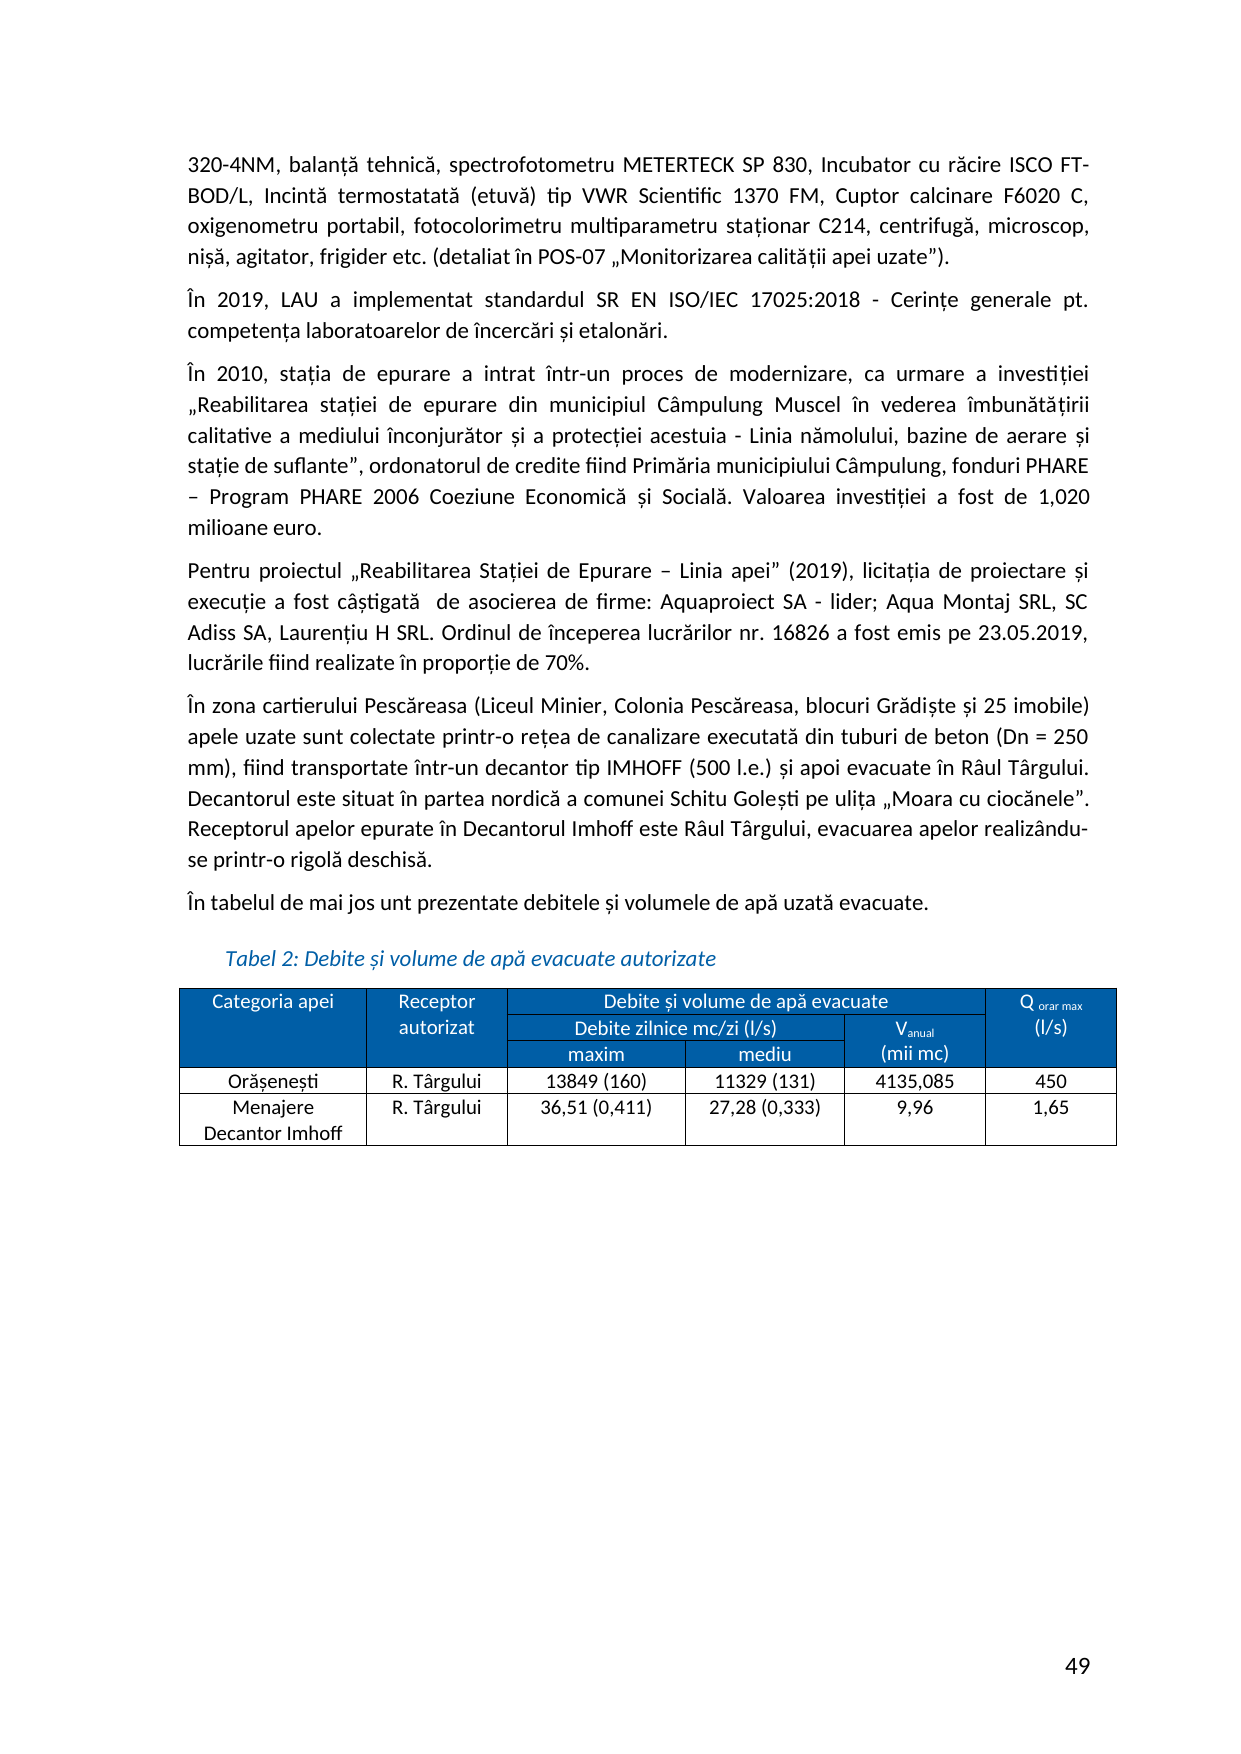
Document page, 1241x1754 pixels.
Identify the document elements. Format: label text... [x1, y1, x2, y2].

table_cell 4135,085 [845, 1068, 985, 1093]
table_cell 36,51 (0,411) [508, 1094, 685, 1145]
text În tabelul de mai jos unt prezentate debitele și volumele de apă uzată evacuate. [187, 888, 1090, 917]
table_cell Vanual (mii mc) [845, 1015, 985, 1067]
table_cell Debite zilnice mc/zi (l/s) [508, 1015, 844, 1040]
text În zona cartierului Pescăreasa (Liceul Minier, Colonia Pescăreasa, blocuri Grădişte şi 25 imobile) apele uzate sunt colectate printr-o reţea de canalizare executată din tuburi de beton (Dn = 250 mm), fiind transportate într-un decantor tip IMHOFF (500 l.e.) şi apoi evacuate în Râul Târgului. Decantorul este situat în partea nordică a comunei Schitu Goleşti pe uliţa „Moara cu ciocănele”. Receptorul apelor epurate în Decantorul Imhoff este Râul Târgului, evacuarea apelor realizându-se printr-o rigolă deschisă. [187, 692, 1090, 873]
table_cell Orăşeneşti [180, 1068, 366, 1093]
table_header Receptor autorizat [367, 989, 507, 1067]
table_cell R. Târgului [367, 1094, 507, 1145]
table_cell maxim [508, 1041, 685, 1067]
table_cell 450 [986, 1068, 1116, 1093]
table_cell Menajere Decantor Imhoff [180, 1094, 366, 1145]
table_cell 27,28 (0,333) [686, 1094, 844, 1145]
table_cell 11329 (131) [686, 1068, 844, 1093]
table_cell 13849 (160) [508, 1068, 685, 1093]
table_cell 9,96 [845, 1094, 985, 1145]
table_header Q orar max (l/s) [986, 989, 1116, 1067]
text Tabel 2: Debite și volume de apă evacuate autorizate [187, 944, 1090, 972]
text În 2010, staţia de epurare a intrat într-un proces de modernizare, ca urmare a investiţiei „Reabilitarea staţiei de epurare din municipiul Câmpulung Muscel în vederea îmbunătăţirii calitative a mediului înconjurător şi a protecţiei acestuia - Linia nămolului, bazine de aerare şi staţie de suflante”, ordonatorul de credite fiind Primăria municipiului Câmpulung, fonduri PHARE – Program PHARE 2006 Coeziune Economică şi Socială. Valoarea investiţiei a fost de 1,020 milioane euro. [187, 359, 1090, 541]
table_cell 1,65 [986, 1094, 1116, 1145]
table_cell mediu [686, 1041, 844, 1067]
table_header Debite şi volume de apă evacuate [508, 989, 985, 1014]
text Pentru proiectul „Reabilitarea Staţiei de Epurare – Linia apei” (2019), licitația de proiectare și execuție a fost câștigată de asocierea de firme: Aquaproiect SA - lider; Aqua Montaj SRL, SC Adiss SA, Laurențiu H SRL. Ordinul de începerea lucrărilor nr. 16826 a fost emis pe 23.05.2019, lucrările fiind realizate în proporție de 70%. [187, 556, 1090, 676]
table_cell R. Târgului [367, 1068, 507, 1093]
text În 2019, LAU a implementat standardul SR EN ISO/IEC 17025:2018 - Cerințe generale pt. competența laboratoarelor de încercări și etalonări. [187, 285, 1090, 344]
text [187, 150, 1090, 270]
table_header Categoria apei [180, 989, 366, 1067]
